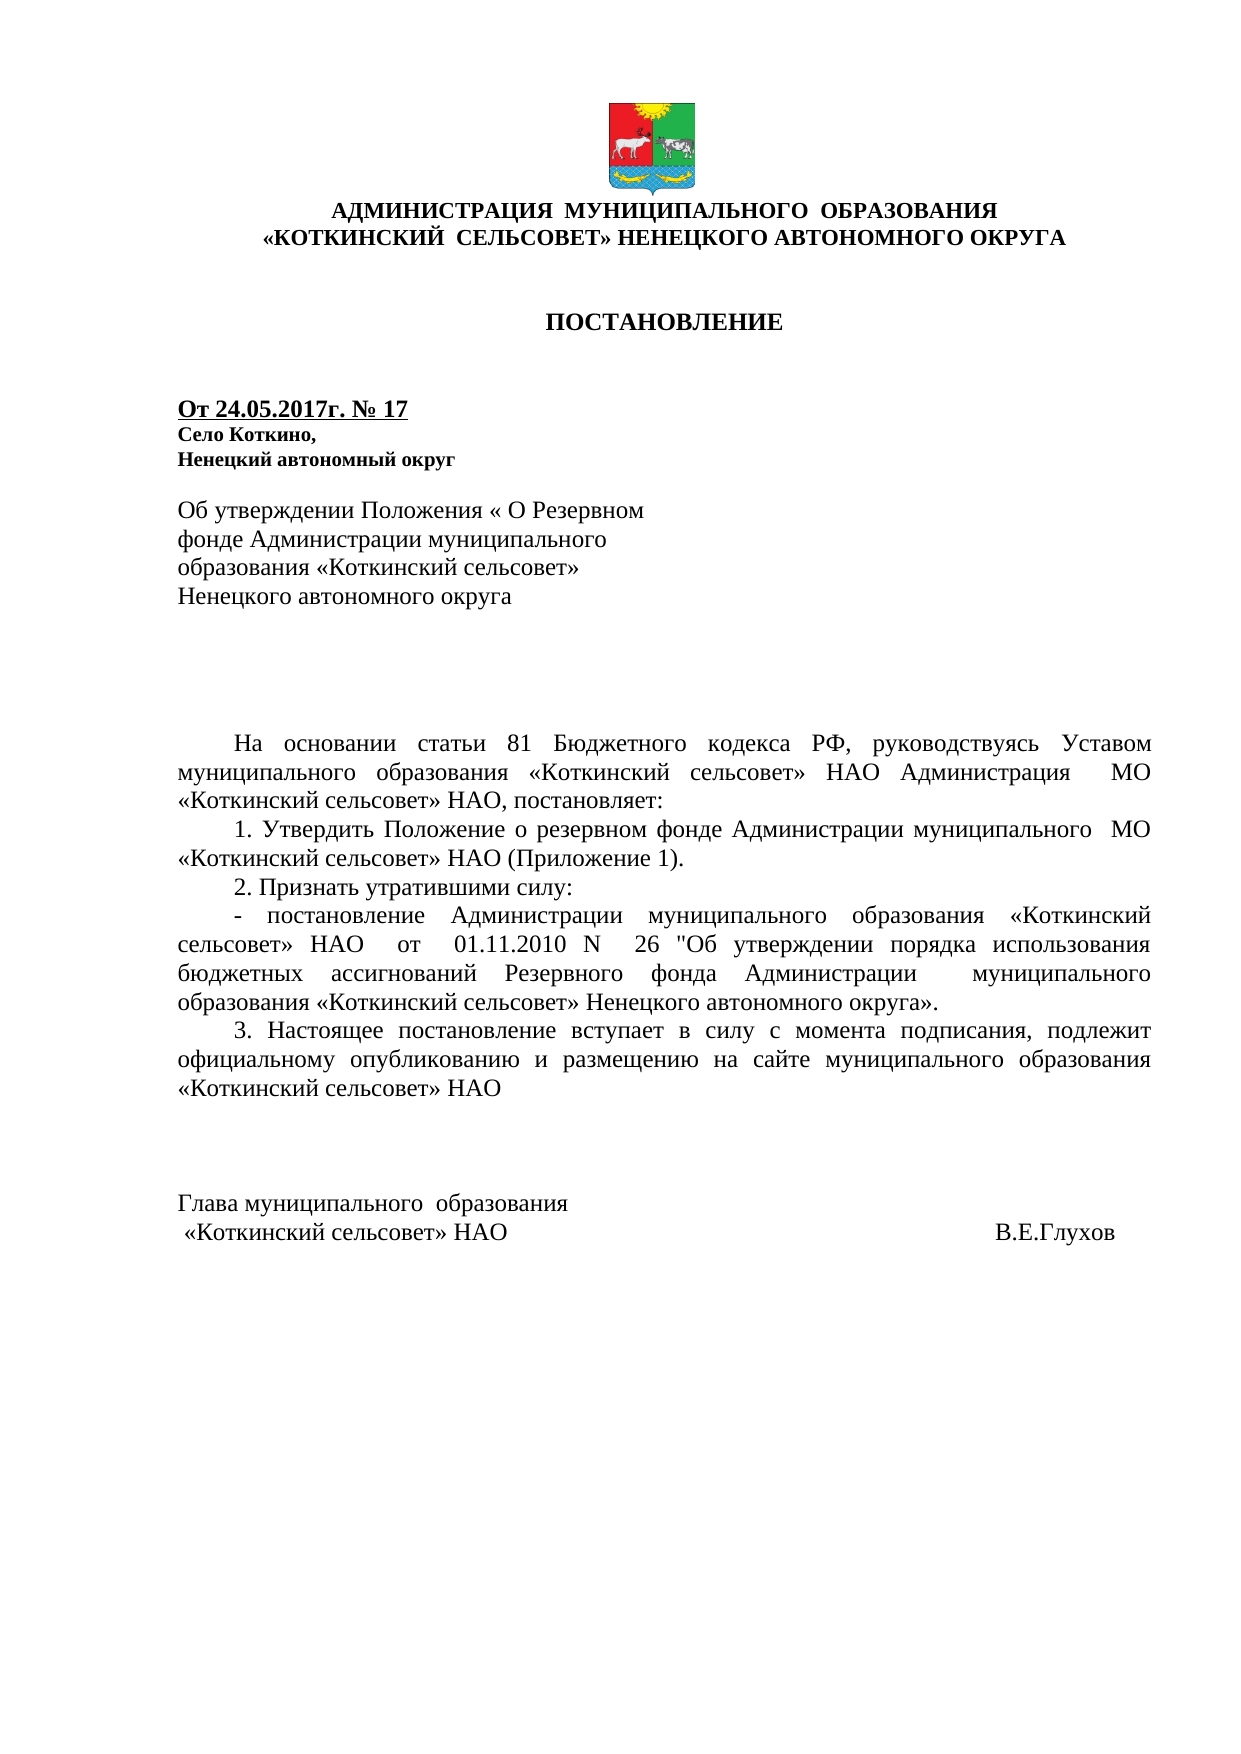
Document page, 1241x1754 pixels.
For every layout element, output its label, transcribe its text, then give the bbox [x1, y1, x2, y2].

text 2. Признать утратившими силу: [177, 872, 1152, 901]
title От 24.05.2017г. № 17 [177, 394, 1152, 422]
text Ненецкий автономный округ [177, 446, 1152, 471]
text Глава муниципального образования [177, 1188, 1152, 1217]
text «Коткинский сельсовет» НАО В.Е.Глухов [177, 1217, 1152, 1246]
title «КОТКИНСКИЙ СЕЛЬСОВЕТ» НЕНЕЦКОГО АВТОНОМНОГО ОКРУГА [177, 223, 1152, 250]
picture [609, 103, 695, 196]
text 3. Настоящее постановление вступает в силу с момента подписания, подлежит официальному опубликованию и размещению на сайте муниципального образования «Коткинский сельсовет» НАО [177, 1016, 1152, 1102]
table_header Об утверждении Положения « О Резервном фонде Администрации муниципального образования «Коткинский сельсовет» Ненецкого автономного округа [166, 495, 664, 671]
title ПОСТАНОВЛЕНИЕ [177, 307, 1152, 336]
text 1. Утвердить Положение о резервном фонде Администрации муниципального МО «Коткинский сельсовет» НАО (Приложение 1). [177, 814, 1152, 872]
text Село Коткино, [177, 422, 1152, 446]
text - постановление Администрации муниципального образования «Коткинский сельсовет» НАО от 01.11.2010 N 26 "Об утверждении порядка использования бюджетных ассигнований Резервного фонда Администрации муниципального образования «Коткинский сельсовет» Ненецкого автономного округа». [177, 901, 1152, 1016]
title АДМИНИСТРАЦИЯ МУНИЦИПАЛЬНОГО ОБРАЗОВАНИЯ [177, 197, 1152, 223]
text На основании статьи 81 Бюджетного кодекса РФ, руководствуясь Уставом муниципального образования «Коткинский сельсовет» НАО Администрация МО «Коткинский сельсовет» НАО, постановляет: [177, 728, 1152, 814]
